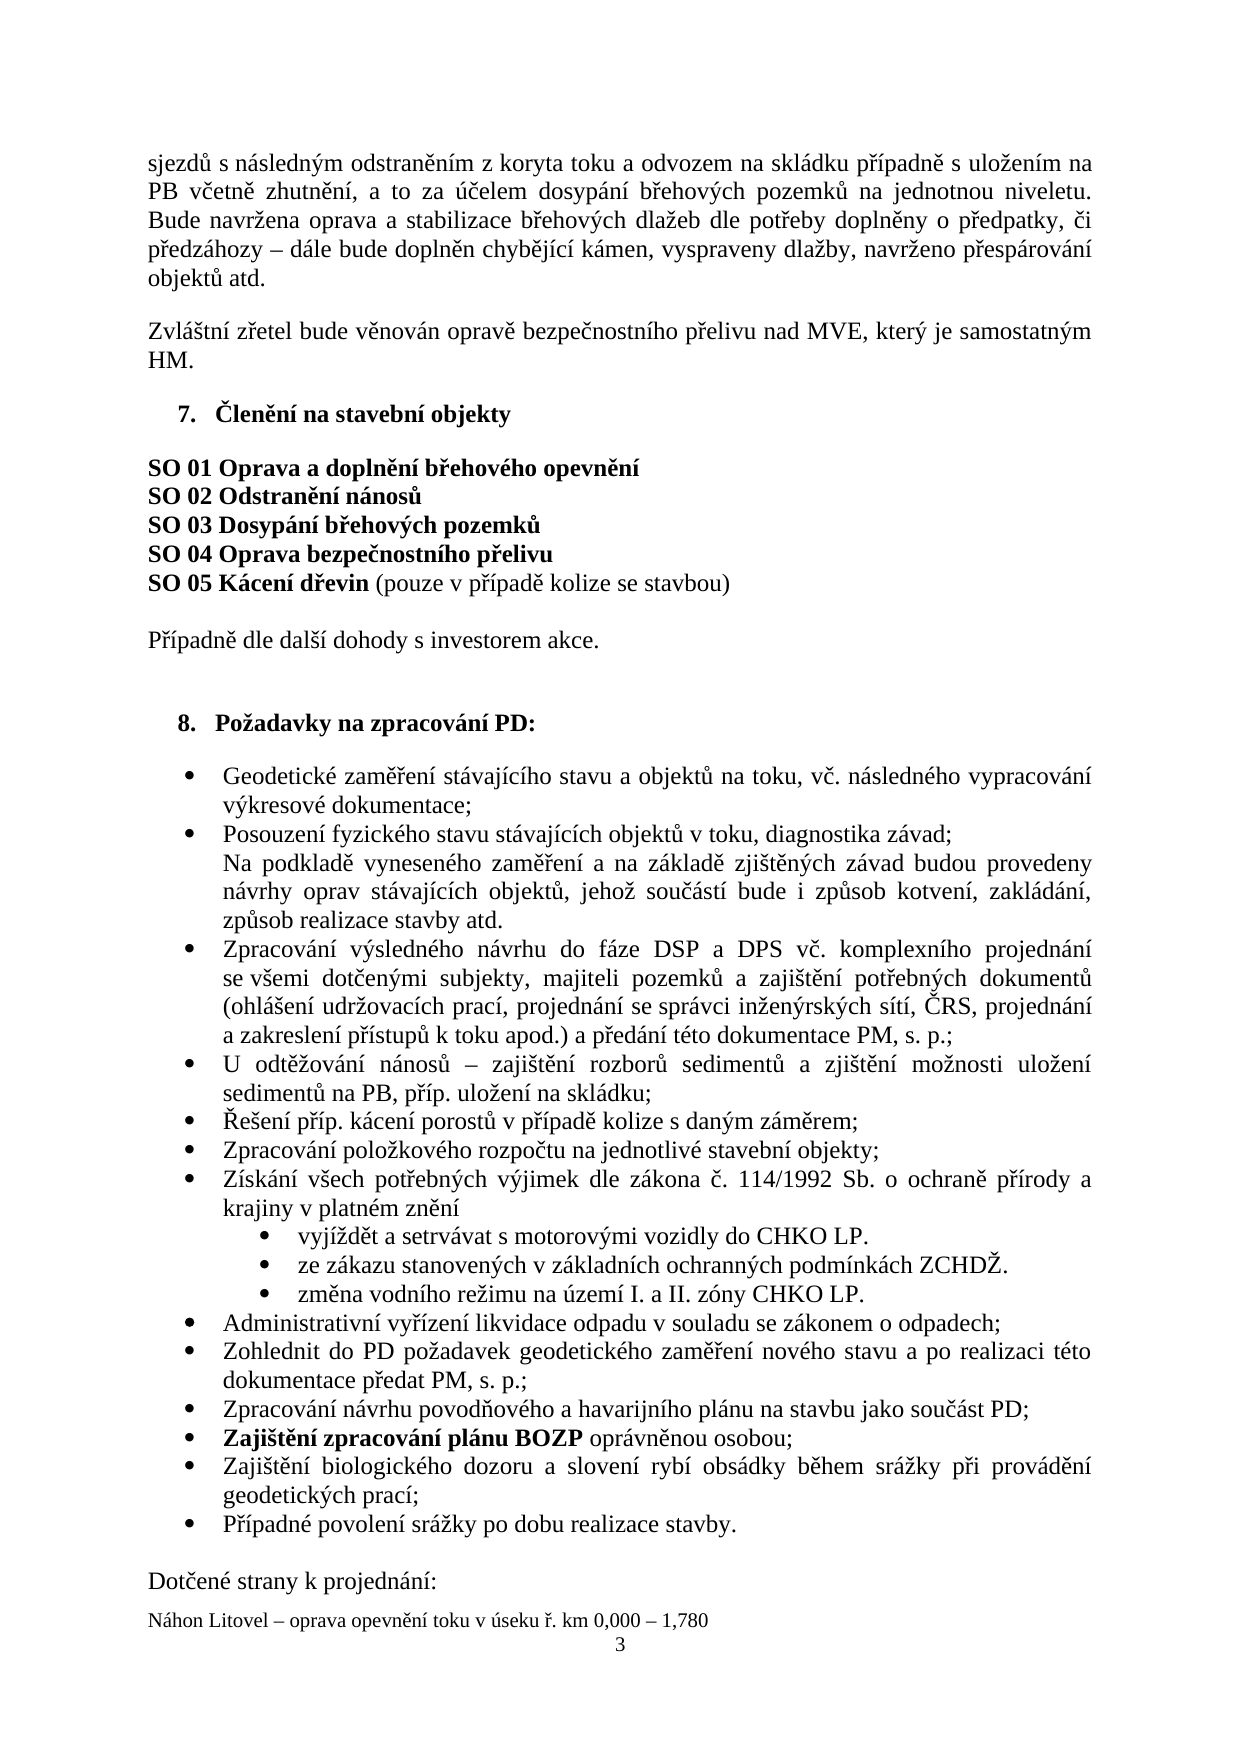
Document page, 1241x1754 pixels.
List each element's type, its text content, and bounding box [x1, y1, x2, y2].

list Požadavky na zpracování PD: [177, 708, 1093, 736]
text SO 01 Oprava a doplnění břehového opevnění [148, 453, 1093, 481]
list Zpracování výsledného návrhu do fáze DSP a DPS vč. komplexního projednání se všemi dotčenými subjekty, majiteli pozemků a zajištění potřebných dokumentů (ohlášení udržovacích prací, projednání se správci inženýrských sítí, ČRS, projednání a zakreslení přístupů k toku apod.) a předání této dokumentace PM, s. p.; [185, 934, 1093, 1049]
list změna vodního režimu na území I. a II. zóny CHKO LP. [260, 1279, 1093, 1308]
list Zpracování návrhu povodňového a havarijního plánu na stavbu jako součást PD; [185, 1394, 1093, 1423]
text SO 03 Dosypání břehových pozemků [148, 510, 1093, 539]
text Na podkladě vyneseného zaměření a na základě zjištěných závad budou provedeny návrhy oprav stávajících objektů, jehož součástí bude i způsob kotvení, zakládání, způsob realizace stavby atd. [223, 848, 1093, 934]
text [148, 148, 1093, 291]
text Dotčené strany k projednání: [148, 1566, 1093, 1595]
list vyjíždět a setrvávat s motorovými vozidly do CHKO LP. [260, 1221, 1093, 1250]
list ze zákazu stanovených v základních ochranných podmínkách ZCHDŽ. [260, 1250, 1093, 1279]
list Zajištění biologického dozoru a slovení rybí obsádky během srážky při provádění geodetických prací; [185, 1451, 1093, 1509]
list Zajištění zpracování plánu BOZP oprávněnou osobou; [185, 1423, 1093, 1451]
text Zvláštní zřetel bude věnován opravě bezpečnostního přelivu nad MVE, který je samostatným HM. [148, 316, 1093, 374]
list Zpracování položkového rozpočtu na jednotlivé stavební objekty; [185, 1135, 1093, 1164]
list Posouzení fyzického stavu stávajících objektů v toku, diagnostika závad; [185, 819, 1093, 848]
list Členění na stavební objekty [177, 399, 1093, 428]
text Případně dle další dohody s investorem akce. [148, 625, 1093, 654]
list Administrativní vyřízení likvidace odpadu v souladu se zákonem o odpadech; [185, 1308, 1093, 1336]
text SO 02 Odstranění nánosů [148, 481, 1093, 510]
list Geodetické zaměření stávajícího stavu a objektů na toku, vč. následného vypracování výkresové dokumentace; [185, 761, 1093, 819]
list Řešení příp. kácení porostů v případě kolize s daným záměrem; [185, 1106, 1093, 1135]
text SO 04 Oprava bezpečnostního přelivu [148, 539, 1093, 568]
list Získání všech potřebných výjimek dle zákona č. 114/1992 Sb. o ochraně přírody a krajiny v platném znění [185, 1164, 1093, 1221]
text SO 05 Kácení dřevin (pouze v případě kolize se stavbou) [148, 568, 1093, 596]
list Případné povolení srážky po dobu realizace stavby. [185, 1509, 1093, 1538]
list Zohlednit do PD požadavek geodetického zaměření nového stavu a po realizaci této dokumentace předat PM, s. p.; [185, 1336, 1093, 1394]
list U odtěžování nánosů – zajištění rozborů sedimentů a zjištění možnosti uložení sedimentů na PB, příp. uložení na skládku; [185, 1049, 1093, 1106]
